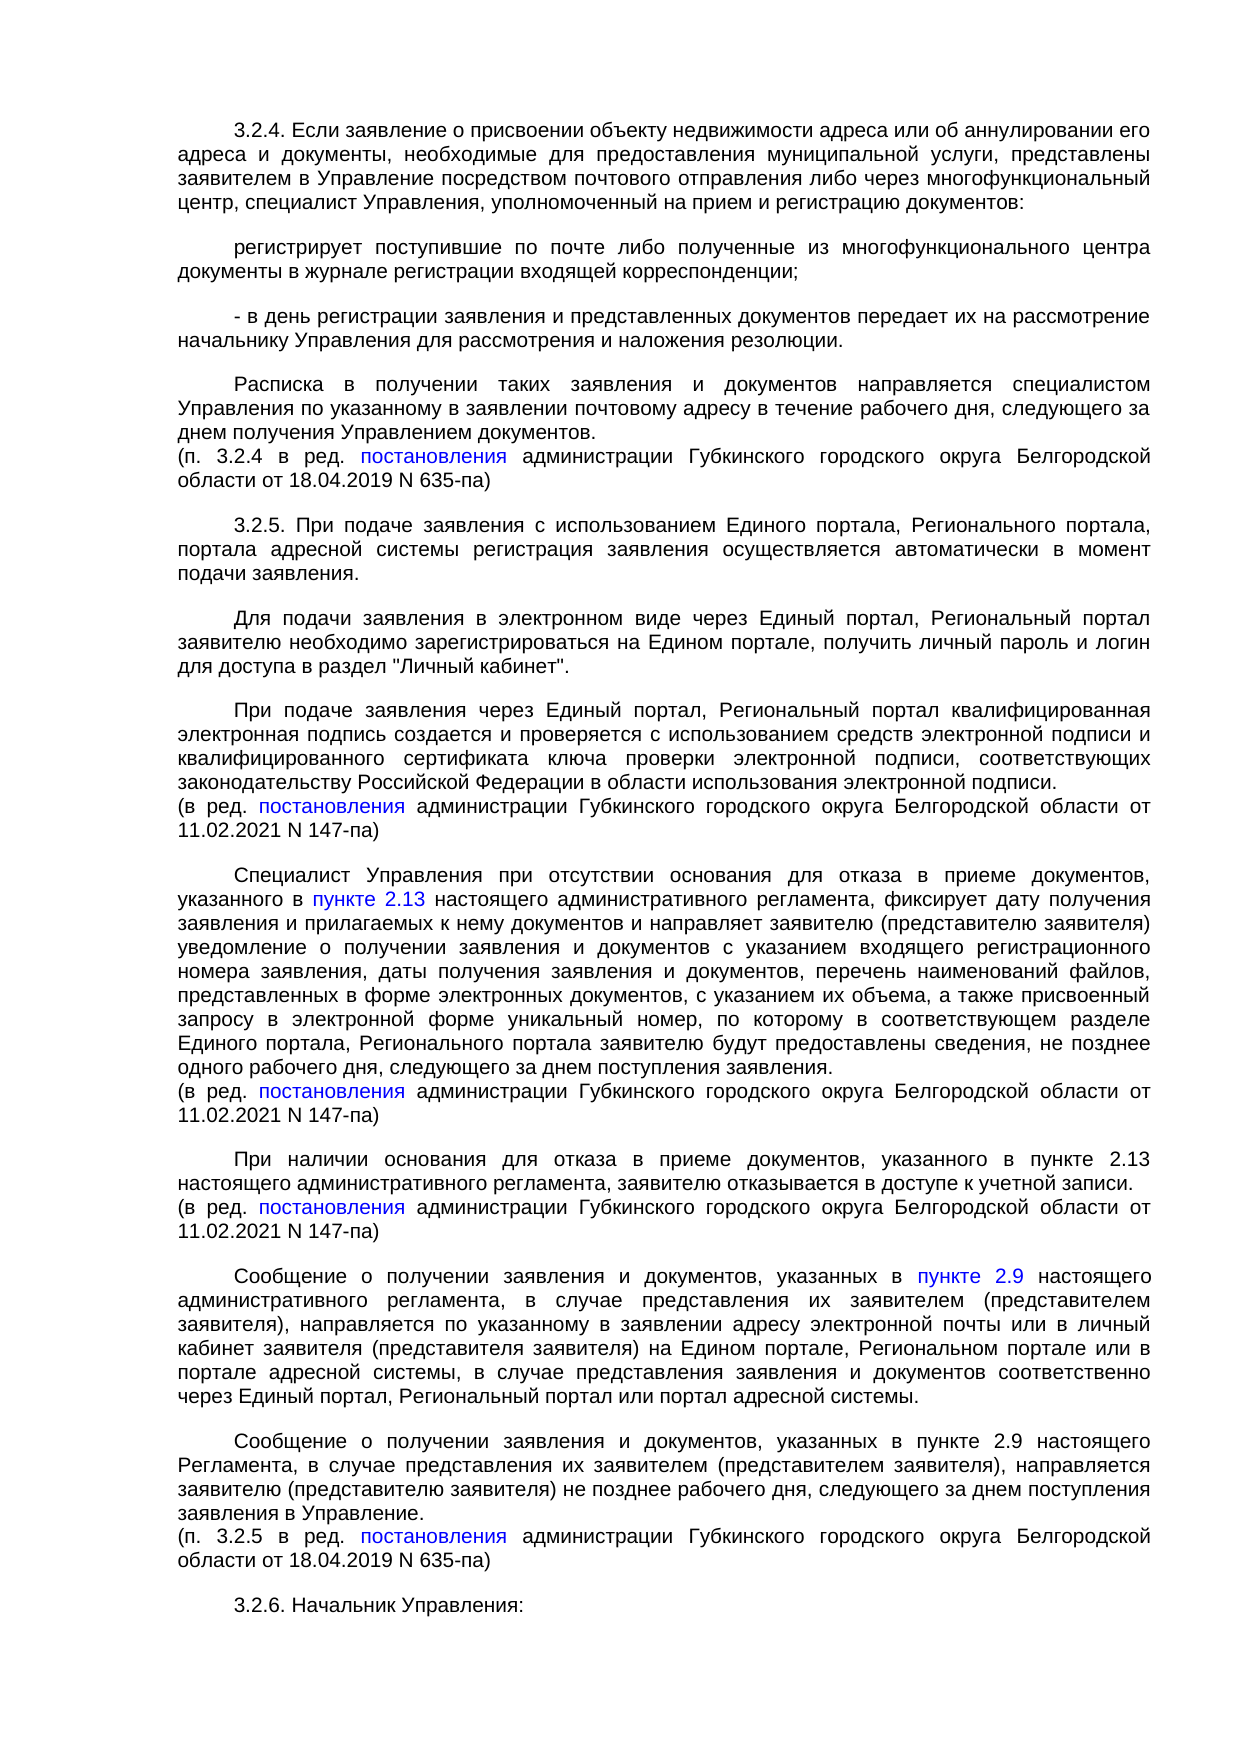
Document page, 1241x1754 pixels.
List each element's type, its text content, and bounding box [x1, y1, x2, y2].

text Специалист Управления при отсутствии основания для отказа в приеме документов, указанного в пункте 2.13 настоящего административного регламента, фиксирует дату получения заявления и прилагаемых к нему документов и направляет заявителю (представителю заявителя) уведомление о получении заявления и документов с указанием входящего регистрационного номера заявления, даты получения заявления и документов, перечень наименований файлов, представленных в форме электронных документов, с указанием их объема, а также присвоенный запросу в электронной форме уникальный номер, по которому в соответствующем разделе Единого портала, Регионального портала заявителю будут предоставлены сведения, не позднее одного рабочего дня, следующего за днем поступления заявления. [177, 863, 1152, 1078]
text Расписка в получении таких заявления и документов направляется специалистом Управления по указанному в заявлении почтовому адресу в течение рабочего дня, следующего за днем получения Управлением документов. [177, 372, 1152, 444]
text Сообщение о получении заявления и документов, указанных в пункте 2.9 настоящего Регламента, в случае представления их заявителем (представителем заявителя), направляется заявителю (представителю заявителя) не позднее рабочего дня, следующего за днем поступления заявления в Управление. [177, 1428, 1152, 1524]
text 3.2.4. Если заявление о присвоении объекту недвижимости адреса или об аннулировании его адреса и документы, необходимые для предоставления муниципальной услуги, представлены заявителем в Управление посредством почтового отправления либо через многофункциональный центр, специалист Управления, уполномоченный на прием и регистрацию документов: [177, 118, 1152, 214]
text (п. 3.2.5 в ред. постановления администрации Губкинского городского округа Белгородской области от 18.04.2019 N 635-па) [177, 1524, 1152, 1572]
text (в ред. постановления администрации Губкинского городского округа Белгородской области от 11.02.2021 N 147-па) [177, 1078, 1152, 1126]
text При наличии основания для отказа в приеме документов, указанного в пункте 2.13 настоящего административного регламента, заявителю отказывается в доступе к учетной записи. [177, 1147, 1152, 1195]
text - в день регистрации заявления и представленных документов передает их на рассмотрение начальнику Управления для рассмотрения и наложения резолюции. [177, 303, 1152, 351]
text (в ред. постановления администрации Губкинского городского округа Белгородской области от 11.02.2021 N 147-па) [177, 794, 1152, 842]
text Сообщение о получении заявления и документов, указанных в пункте 2.9 настоящего административного регламента, в случае представления их заявителем (представителем заявителя), направляется по указанному в заявлении адресу электронной почты или в личный кабинет заявителя (представителя заявителя) на Едином портале, Региональном портале или в портале адресной системы, в случае представления заявления и документов соответственно через Единый портал, Региональный портал или портал адресной системы. [177, 1264, 1152, 1408]
text (п. 3.2.4 в ред. постановления администрации Губкинского городского округа Белгородской области от 18.04.2019 N 635-па) [177, 444, 1152, 492]
text (в ред. постановления администрации Губкинского городского округа Белгородской области от 11.02.2021 N 147-па) [177, 1195, 1152, 1243]
text При подаче заявления через Единый портал, Региональный портал квалифицированная электронная подпись создается и проверяется с использованием средств электронной подписи и квалифицированного сертификата ключа проверки электронной подписи, соответствующих законодательству Российской Федерации в области использования электронной подписи. [177, 698, 1152, 794]
text 3.2.6. Начальник Управления: [177, 1593, 1152, 1617]
text регистрирует поступившие по почте либо полученные из многофункционального центра документы в журнале регистрации входящей корреспонденции; [177, 235, 1152, 283]
text Для подачи заявления в электронном виде через Единый портал, Региональный портал заявителю необходимо зарегистрироваться на Едином портале, получить личный пароль и логин для доступа в раздел "Личный кабинет". [177, 606, 1152, 677]
text 3.2.5. При подаче заявления с использованием Единого портала, Регионального портала, портала адресной системы регистрация заявления осуществляется автоматически в момент подачи заявления. [177, 513, 1152, 585]
